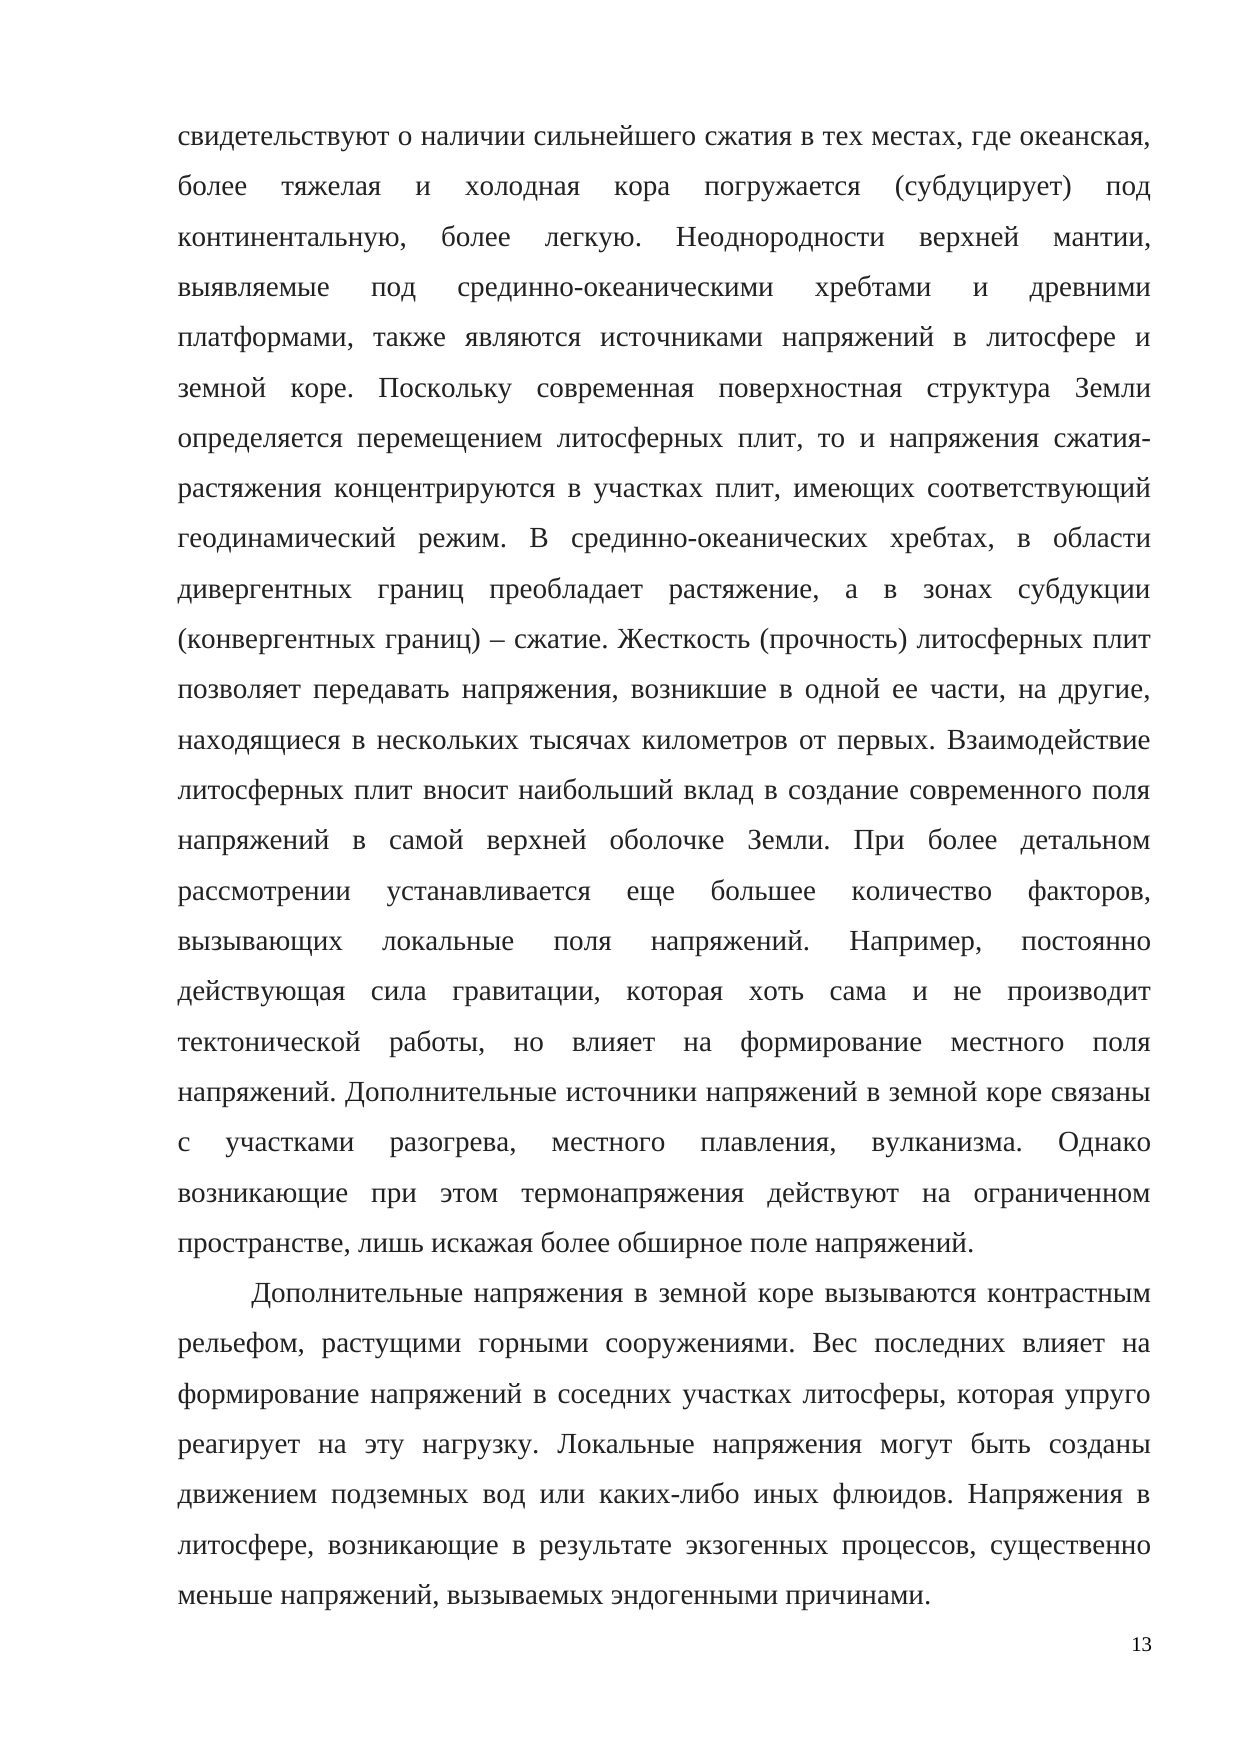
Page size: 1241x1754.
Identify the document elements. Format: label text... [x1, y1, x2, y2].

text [177, 118, 1152, 1258]
text Дополнительные напряжения в земной коре вызываются контрастным рельефом, растущими горными сооружениями. Вес последних влияет на формирование напряжений в соседних участках литосферы, которая упруго реагирует на эту нагрузку. Локальные напряжения могут быть созданы движением подземных вод или каких-либо иных флюидов. Напряжения в литосфере, возникающие в результате экзогенных процессов, существенно меньше напряжений, вызываемых эндогенными причинами. [177, 1275, 1152, 1611]
